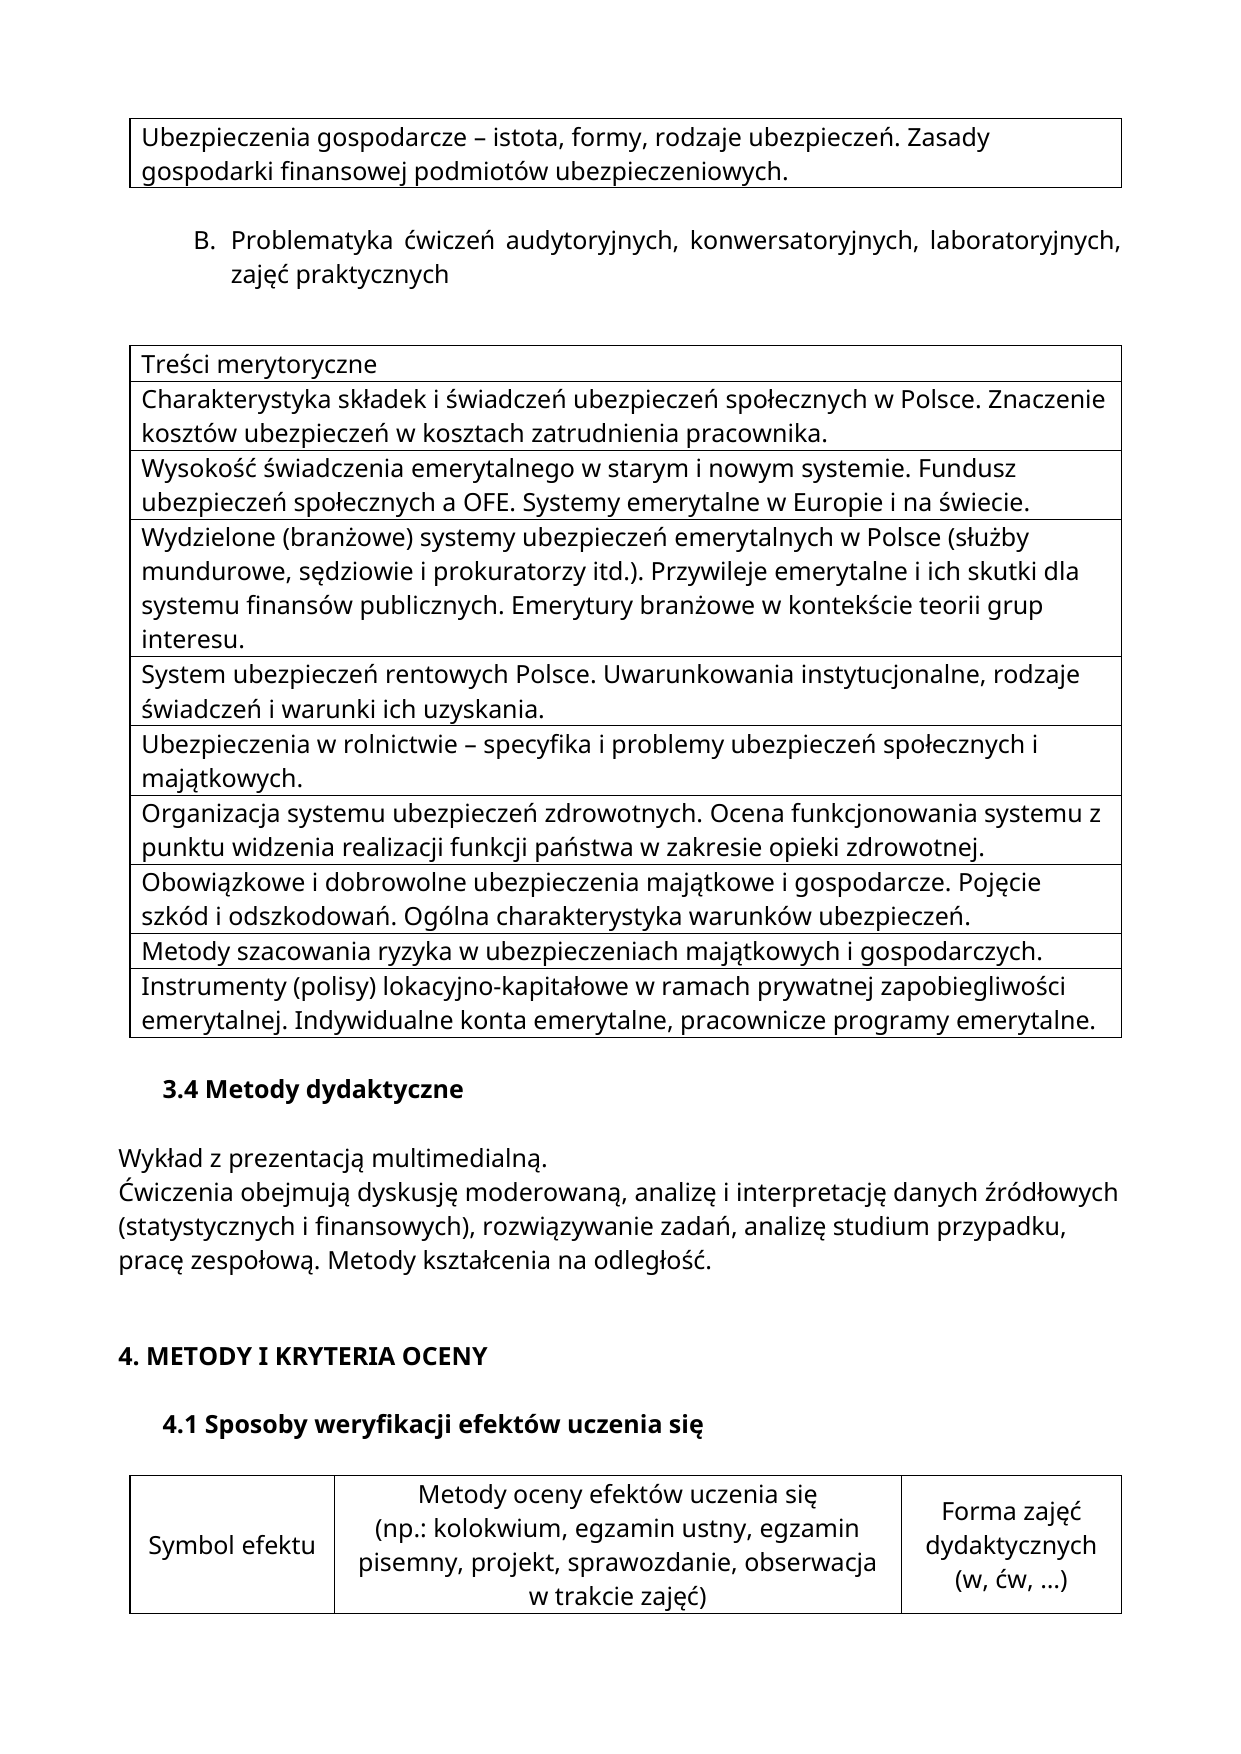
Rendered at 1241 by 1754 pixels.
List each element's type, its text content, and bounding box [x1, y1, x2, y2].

table_cell Charakterystyka składek i świadczeń ubezpieczeń społecznych w Polsce. Znaczenie kosztów ubezpieczeń w kosztach zatrudnienia pracownika. [131, 382, 1121, 450]
text 3.4 Metody dydaktyczne [162, 1072, 1122, 1106]
text Wykład z prezentacją multimedialną. [118, 1140, 1122, 1174]
table_cell Instrumenty (polisy) lokacyjno-kapitałowe w ramach prywatnej zapobiegliwości emerytalnej. Indywidualne konta emerytalne, pracownicze programy emerytalne. [131, 969, 1121, 1037]
table_header Treści merytoryczne [131, 346, 1121, 381]
table_header Metody oceny efektów uczenia się (np.: kolokwium, egzamin ustny, egzamin pisemny, projekt, sprawozdanie, obserwacja w trakcie zajęć) [335, 1476, 901, 1613]
table_cell Wysokość świadczenia emerytalnego w starym i nowym systemie. Fundusz ubezpieczeń społecznych a OFE. Systemy emerytalne w Europie i na świecie. [131, 451, 1121, 519]
table_cell Wydzielone (branżowe) systemy ubezpieczeń emerytalnych w Polsce (służby mundurowe, sędziowie i prokuratorzy itd.). Przywileje emerytalne i ich skutki dla systemu finansów publicznych. Emerytury branżowe w kontekście teorii grup interesu. [131, 520, 1121, 656]
table_cell System ubezpieczeń rentowych Polsce. Uwarunkowania instytucjonalne, rodzaje świadczeń i warunki ich uzyskania. [131, 657, 1121, 725]
table_cell Obowiązkowe i dobrowolne ubezpieczenia majątkowe i gospodarcze. Pojęcie szkód i odszkodowań. Ogólna charakterystyka warunków ubezpieczeń. [131, 865, 1121, 933]
table_cell Organizacja systemu ubezpieczeń zdrowotnych. Ocena funkcjonowania systemu z punktu widzenia realizacji funkcji państwa w zakresie opieki zdrowotnej. [131, 796, 1121, 864]
table_header Forma zajęć dydaktycznych (w, ćw, …) [902, 1476, 1121, 1613]
text 4. METODY I KRYTERIA OCENY [118, 1339, 1122, 1373]
table_cell Ubezpieczenia gospodarcze – istota, formy, rodzaje ubezpieczeń. Zasady gospodarki finansowej podmiotów ubezpieczeniowych. [131, 119, 1121, 187]
text Ćwiczenia obejmują dyskusję moderowaną, analizę i interpretację danych źródłowych (statystycznych i finansowych), rozwiązywanie zadań, analizę studium przypadku, pracę zespołową. Metody kształcenia na odległość. [118, 1174, 1122, 1277]
list Problematyka ćwiczeń audytoryjnych, konwersatoryjnych, laboratoryjnych, zajęć praktycznych [193, 222, 1122, 291]
table_cell Ubezpieczenia w rolnictwie – specyfika i problemy ubezpieczeń społecznych i majątkowych. [131, 726, 1121, 794]
table_cell Metody szacowania ryzyka w ubezpieczeniach majątkowych i gospodarczych. [131, 934, 1121, 968]
text 4.1 Sposoby weryfikacji efektów uczenia się [162, 1407, 1122, 1441]
table_header Symbol efektu [131, 1476, 334, 1613]
